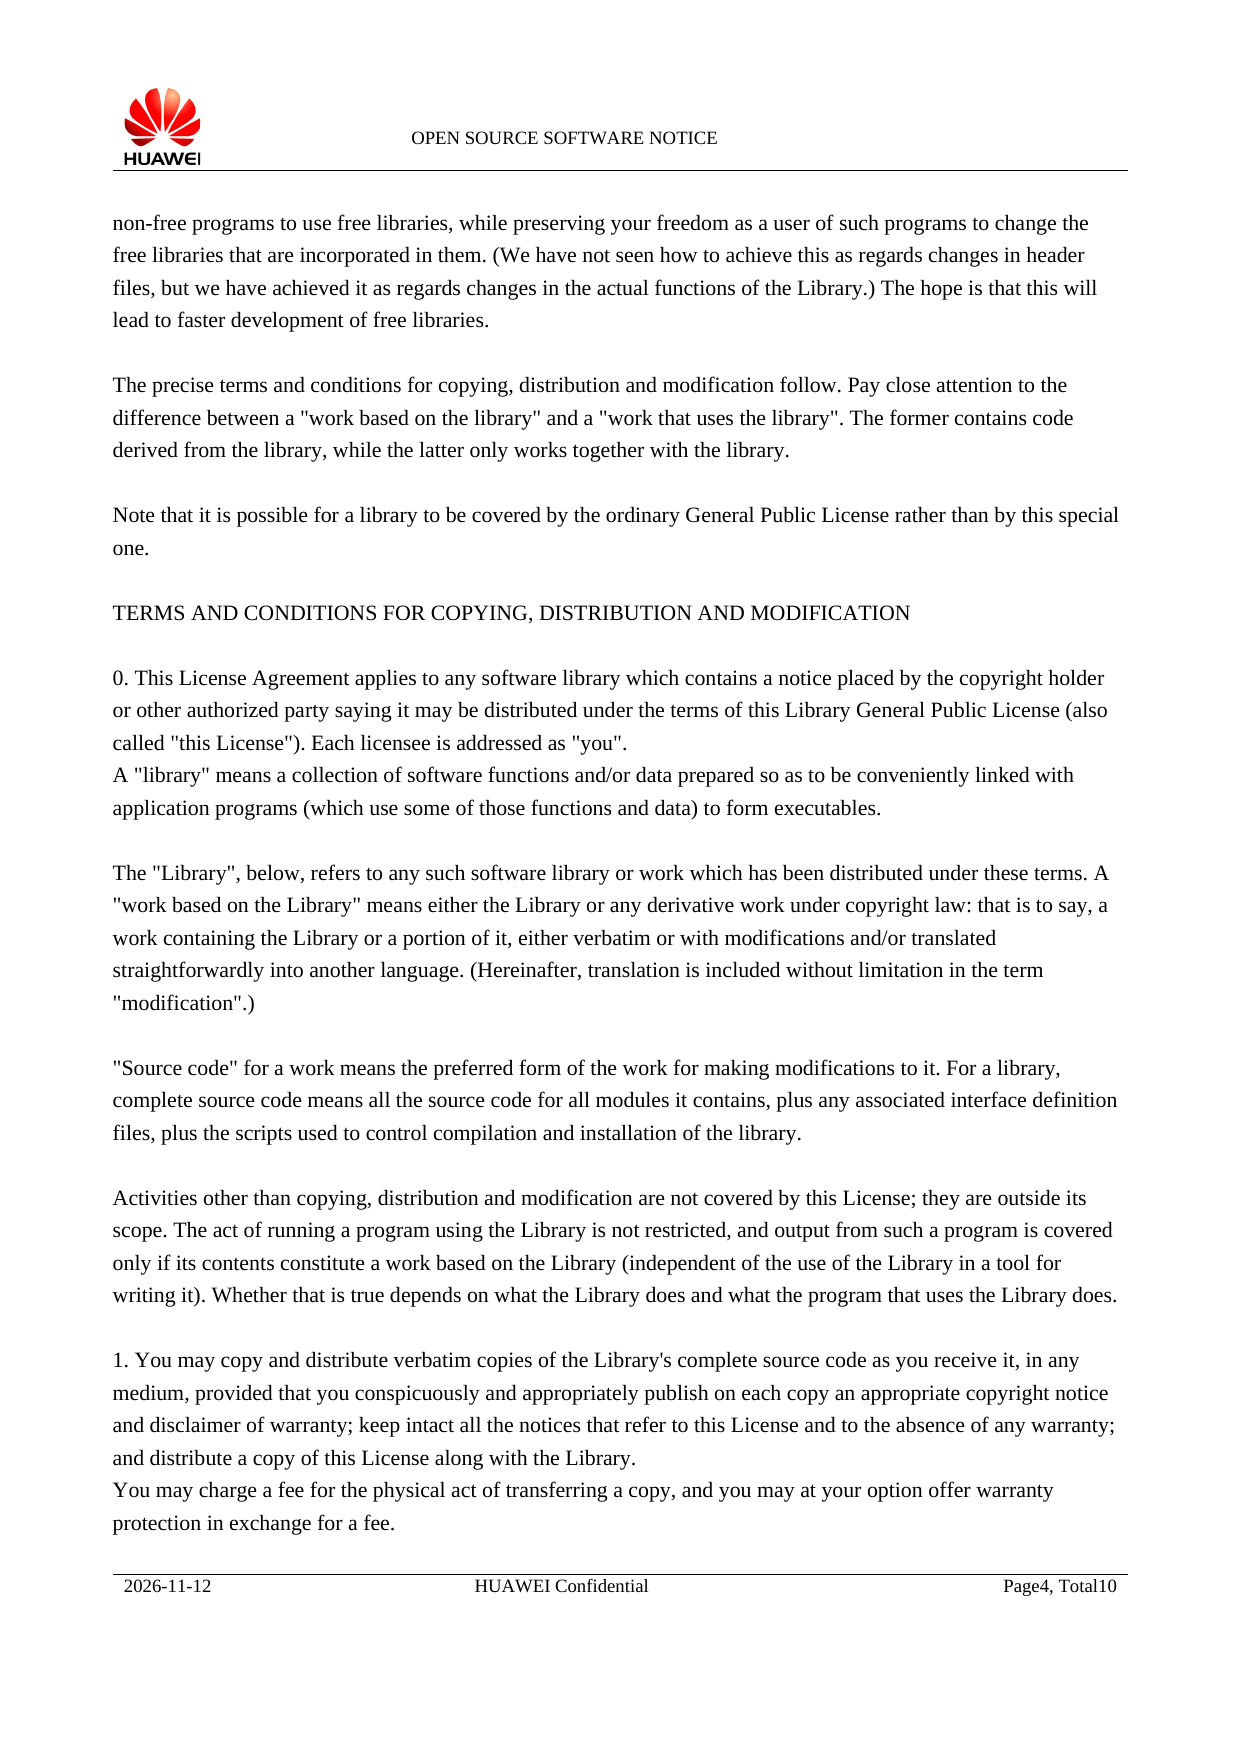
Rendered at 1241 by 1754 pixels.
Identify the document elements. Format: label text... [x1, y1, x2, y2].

picture [124, 88, 201, 165]
